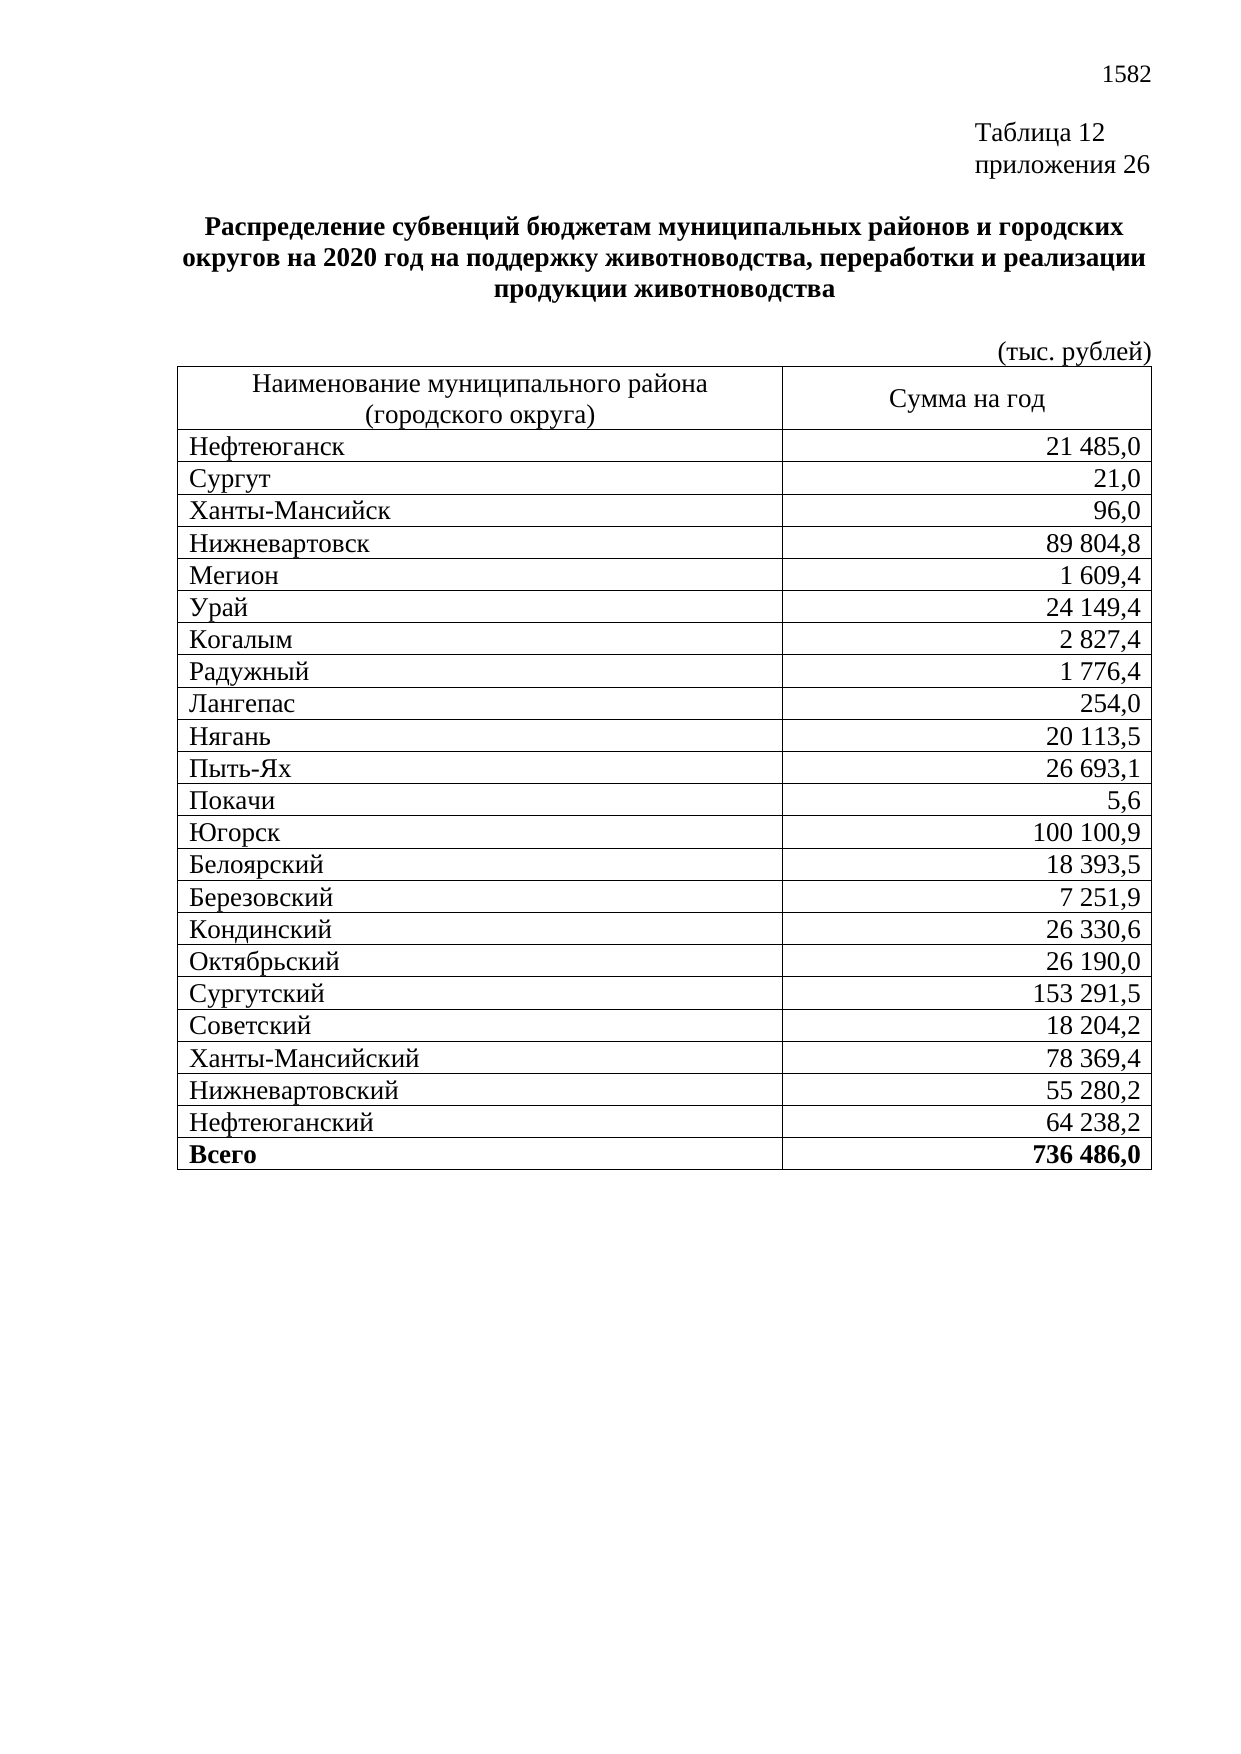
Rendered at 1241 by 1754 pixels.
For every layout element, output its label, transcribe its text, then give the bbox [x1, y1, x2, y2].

table_cell Когалым [178, 623, 782, 654]
table_cell Ханты-Мансийск [178, 495, 782, 526]
table_cell 1 776,4 [783, 655, 1151, 687]
table_cell 55 280,2 [783, 1074, 1151, 1105]
table_cell 5,6 [783, 784, 1151, 815]
table_cell 20 113,5 [783, 720, 1151, 751]
table_cell 78 369,4 [783, 1042, 1151, 1073]
table_cell 18 204,2 [783, 1010, 1151, 1041]
table_cell 89 804,8 [783, 527, 1151, 558]
table_cell Покачи [178, 784, 782, 815]
table_cell 7 251,9 [783, 881, 1151, 912]
table_header Наименование муниципального района (городского округа) [178, 367, 782, 429]
table_cell 2 827,4 [783, 623, 1151, 654]
table_cell Кондинский [178, 913, 782, 944]
table_cell Белоярский [178, 849, 782, 880]
table_cell 254,0 [783, 688, 1151, 719]
table_cell Сургутский [178, 977, 782, 1008]
table_cell 21,0 [783, 462, 1151, 493]
table_cell Радужный [178, 655, 782, 687]
table_cell 96,0 [783, 495, 1151, 526]
table_header Сумма на год [783, 367, 1151, 429]
table_cell 153 291,5 [783, 977, 1151, 1008]
table_cell Нижневартовск [178, 527, 782, 558]
table_cell Пыть-Ях [178, 752, 782, 783]
table_cell Советский [178, 1010, 782, 1041]
table_cell 24 149,4 [783, 591, 1151, 622]
table_cell Нягань [178, 720, 782, 751]
table_cell 21 485,0 [783, 430, 1151, 461]
table_cell Югорск [178, 816, 782, 847]
text (тыс. рублей) [177, 334, 1152, 366]
table_cell Нижневартовский [178, 1074, 782, 1105]
text приложения 26 [974, 148, 1152, 179]
table_cell 18 393,5 [783, 849, 1151, 880]
table_cell Березовский [178, 881, 782, 912]
table_cell Всего [178, 1138, 782, 1169]
table_cell 26 330,6 [783, 913, 1151, 944]
table_cell Ханты-Мансийский [178, 1042, 782, 1073]
table_cell Октябрьский [178, 945, 782, 976]
table_cell 736 486,0 [783, 1138, 1151, 1169]
table_cell Урай [178, 591, 782, 622]
table_cell 26 693,1 [783, 752, 1151, 783]
table_cell 26 190,0 [783, 945, 1151, 976]
table_cell Нефтеюганск [178, 430, 782, 461]
table_cell 1 609,4 [783, 559, 1151, 590]
table_cell Нефтеюганский [178, 1106, 782, 1137]
text Распределение субвенций бюджетам муниципальных районов и городских округов на 2020 год на поддержку животноводства, переработки и реализации продукции животноводства [177, 210, 1152, 303]
table_cell 64 238,2 [783, 1106, 1151, 1137]
table_cell 100 100,9 [783, 816, 1151, 847]
table_cell Мегион [178, 559, 782, 590]
text Таблица 12 [974, 117, 1152, 148]
table_cell Сургут [178, 462, 782, 493]
table_cell Лангепас [178, 688, 782, 719]
